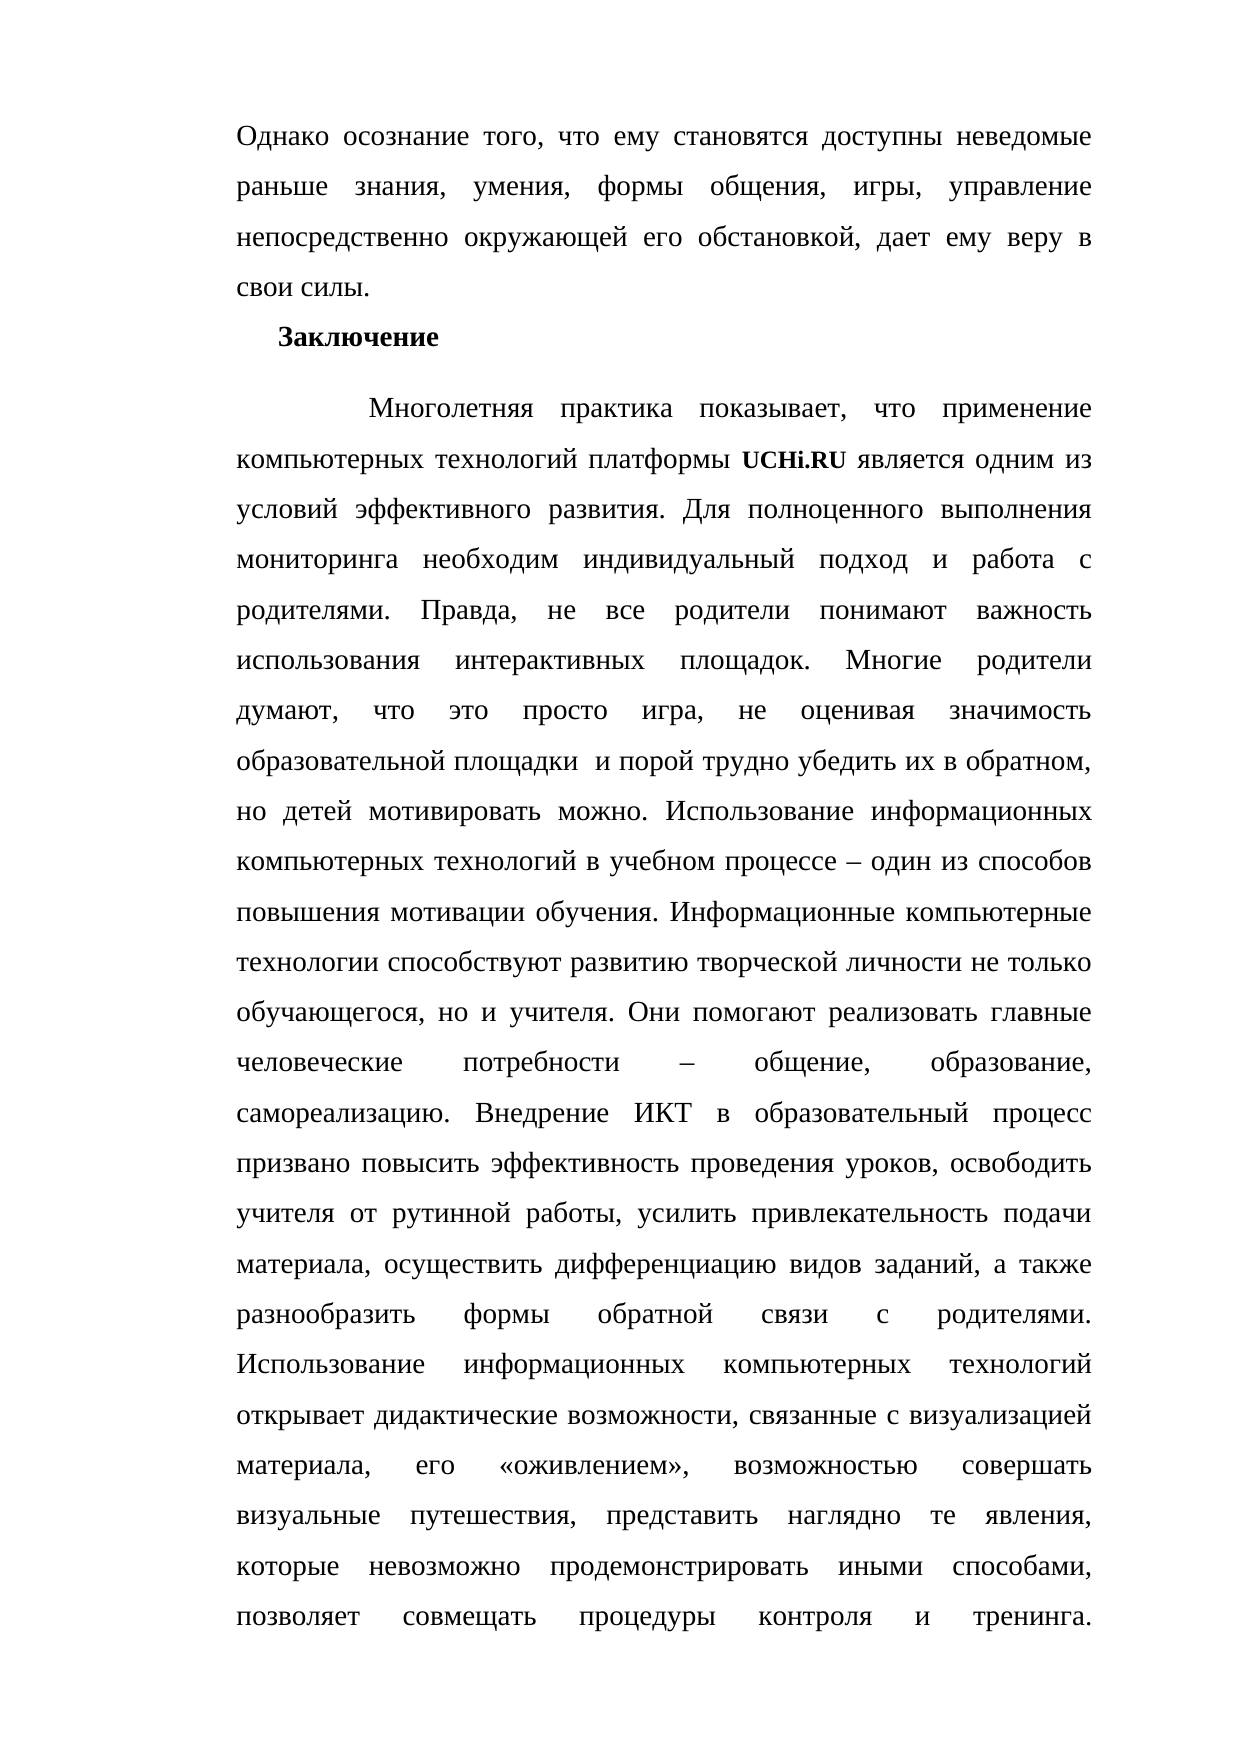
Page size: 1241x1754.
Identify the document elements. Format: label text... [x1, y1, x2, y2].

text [236, 118, 1093, 303]
text Заключение [236, 319, 1093, 353]
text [236, 391, 1093, 1632]
